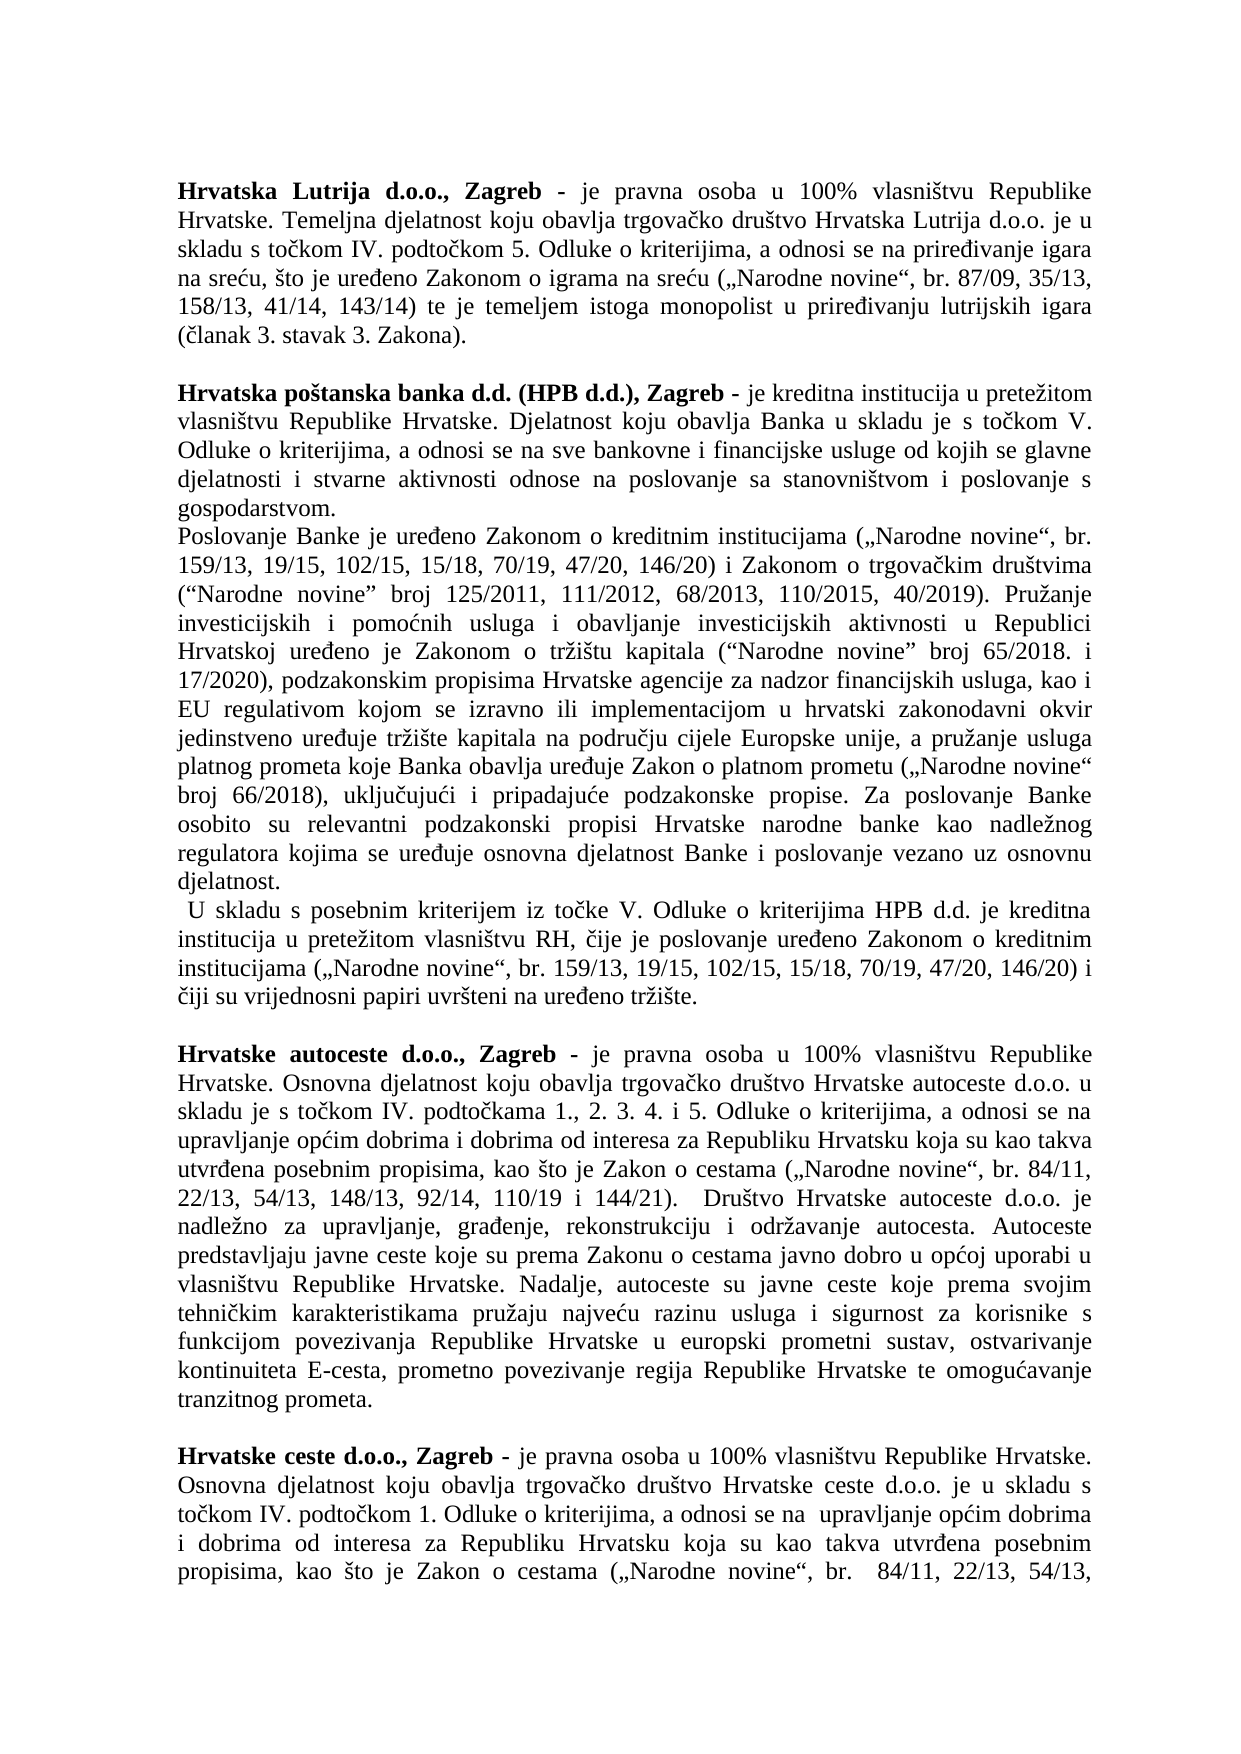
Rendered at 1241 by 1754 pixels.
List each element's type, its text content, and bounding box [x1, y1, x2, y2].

text U skladu s posebnim kriterijem iz točke V. Odluke o kriterijima HPB d.d. je kreditna institucija u pretežitom vlasništvu RH, čije je poslovanje uređeno Zakonom o kreditnim institucijama („Narodne novine“, br. 159/13, 19/15, 102/15, 15/18, 70/19, 47/20, 146/20) i čiji su vrijednosni papiri uvršteni na uređeno tržište. [177, 895, 1093, 1010]
text Hrvatska Lutrija d.o.o., Zagreb - je pravna osoba u 100% vlasništvu Republike Hrvatske. Temeljna djelatnost koju obavlja trgovačko društvo Hrvatska Lutrija d.o.o. je u skladu s točkom IV. podtočkom 5. Odluke o kriterijima, a odnosi se na priređivanje igara na sreću, što je uređeno Zakonom o igrama na sreću („Narodne novine“, br. 87/09, 35/13, 158/13, 41/14, 143/14) te je temeljem istoga monopolist u priređivanju lutrijskih igara (članak 3. stavak 3. Zakona). [177, 176, 1093, 349]
text Hrvatske autoceste d.o.o., Zagreb - je pravna osoba u 100% vlasništvu Republike Hrvatske. Osnovna djelatnost koju obavlja trgovačko društvo Hrvatske autoceste d.o.o. u skladu je s točkom IV. podtočkama 1., 2. 3. 4. i 5. Odluke o kriterijima, a odnosi se na upravljanje općim dobrima i dobrima od interesa za Republiku Hrvatsku koja su kao takva utvrđena posebnim propisima, kao što je Zakon o cestama („Narodne novine“, br. 84/11, 22/13, 54/13, 148/13, 92/14, 110/19 i 144/21). Društvo Hrvatske autoceste d.o.o. je nadležno za upravljanje, građenje, rekonstrukciju i održavanje autocesta. Autoceste predstavljaju javne ceste koje su prema Zakonu o cestama javno dobro u općoj uporabi u vlasništvu Republike Hrvatske. Nadalje, autoceste su javne ceste koje prema svojim tehničkim karakteristikama pružaju najveću razinu usluga i sigurnost za korisnike s funkcijom povezivanja Republike Hrvatske u europski prometni sustav, ostvarivanje kontinuiteta E-cesta, prometno povezivanje regija Republike Hrvatske te omogućavanje tranzitnog prometa. [177, 1039, 1093, 1413]
text Hrvatska poštanska banka d.d. (HPB d.d.), Zagreb - je kreditna institucija u pretežitom vlasništvu Republike Hrvatske. Djelatnost koju obavlja Banka u skladu je s točkom V. Odluke o kriterijima, a odnosi se na sve bankovne i financijske usluge od kojih se glavne djelatnosti i stvarne aktivnosti odnose na poslovanje sa stanovništvom i poslovanje s gospodarstvom. [177, 378, 1093, 521]
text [177, 1441, 1093, 1585]
text Poslovanje Banke je uređeno Zakonom o kreditnim institucijama („Narodne novine“, br. 159/13, 19/15, 102/15, 15/18, 70/19, 47/20, 146/20) i Zakonom o trgovačkim društvima (“Narodne novine” broj 125/2011, 111/2012, 68/2013, 110/2015, 40/2019). Pružanje investicijskih i pomoćnih usluga i obavljanje investicijskih aktivnosti u Republici Hrvatskoj uređeno je Zakonom o tržištu kapitala (“Narodne novine” broj 65/2018. i 17/2020), podzakonskim propisima Hrvatske agencije za nadzor financijskih usluga, kao i EU regulativom kojom se izravno ili implementacijom u hrvatski zakonodavni okvir jedinstveno uređuje tržište kapitala na području cijele Europske unije, a pružanje usluga platnog prometa koje Banka obavlja uređuje Zakon o platnom prometu („Narodne novine“ broj 66/2018), uključujući i pripadajuće podzakonske propise. Za poslovanje Banke osobito su relevantni podzakonski propisi Hrvatske narodne banke kao nadležnog regulatora kojima se uređuje osnovna djelatnost Banke i poslovanje vezano uz osnovnu djelatnost. [177, 521, 1093, 895]
